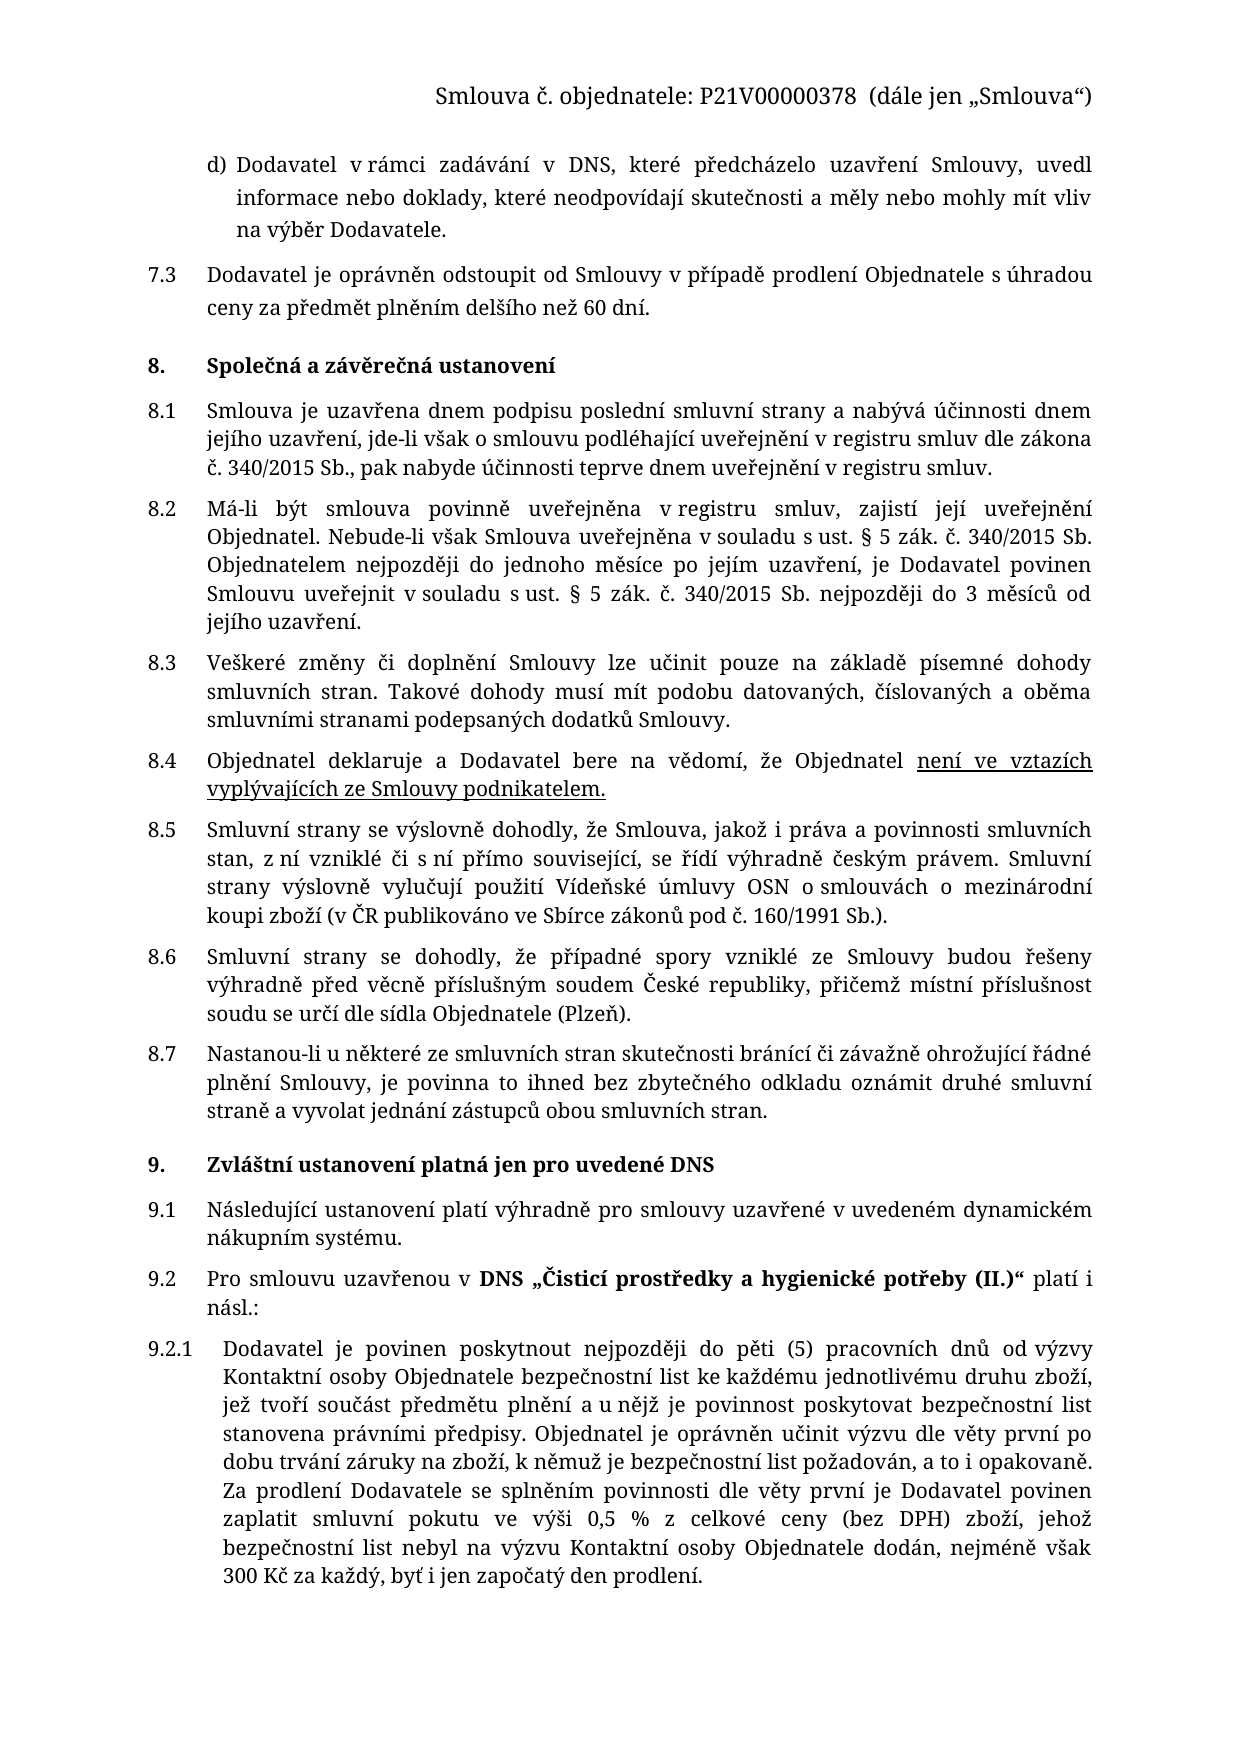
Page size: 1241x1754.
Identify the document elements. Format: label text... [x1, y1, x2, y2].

list Následující ustanovení platí výhradně pro smlouvy uzavřené v uvedeném dynamickém nákupním systému. [148, 1195, 1093, 1252]
list Společná a závěrečná ustanovení [148, 351, 1093, 379]
list Dodavatel je oprávněn odstoupit od Smlouvy v případě prodlení Objednatele s úhradou ceny za předmět plněním delšího než 60 dní. [148, 261, 1093, 322]
list Dodavatel v rámci zadávání v DNS, které předcházelo uzavření Smlouvy, uvedl informace nebo doklady, které neodpovídají skutečnosti a měly nebo mohly mít vliv na výběr Dodavatele. [207, 150, 1093, 244]
list Zvláštní ustanovení platná jen pro uvedené DNS [148, 1150, 1093, 1178]
list Má-li být smlouva povinně uveřejněna v registru smluv, zajistí její uveřejnění Objednatel. Nebude-li však Smlouva uveřejněna v souladu s ust. § 5 zák. č. 340/2015 Sb. Objednatelem nejpozději do jednoho měsíce po jejím uzavření, je Dodavatel povinen Smlouvu uveřejnit v souladu s ust. § 5 zák. č. 340/2015 Sb. nejpozději do 3 měsíců od jejího uzavření. [148, 494, 1093, 636]
list Smluvní strany se dohodly, že případné spory vzniklé ze Smlouvy budou řešeny výhradně před věcně příslušným soudem České republiky, přičemž místní příslušnost soudu se určí dle sídla Objednatele (Plzeň). [148, 942, 1093, 1027]
list Smluvní strany se výslovně dohodly, že Smlouva, jakož i práva a povinnosti smluvních stan, z ní vzniklé či s ní přímo související, se řídí výhradně českým právem. Smluvní strany výslovně vylučují použití Vídeňské úmluvy OSN o smlouvách o mezinárodní koupi zboží (v ČR publikováno ve Sbírce zákonů pod č. 160/1991 Sb.). [148, 816, 1093, 929]
list Smlouva je uzavřena dnem podpisu poslední smluvní strany a nabývá účinnosti dnem jejího uzavření, jde-li však o smlouvu podléhající uveřejnění v registru smluv dle zákona č. 340/2015 Sb., pak nabyde účinnosti teprve dnem uveřejnění v registru smluv. [148, 396, 1093, 481]
list Pro smlouvu uzavřenou v DNS „Čisticí prostředky a hygienické potřeby (II.)“ platí i násl.: [148, 1264, 1093, 1321]
list Objednatel deklaruje a Dodavatel bere na vědomí, že Objednatel není ve vztazích vyplývajících ze Smlouvy podnikatelem. [148, 746, 1093, 803]
list Nastanou-li u některé ze smluvních stran skutečnosti bránící či závažně ohrožující řádné plnění Smlouvy, je povinna to ihned bez zbytečného odkladu oznámit druhé smluvní straně a vyvolat jednání zástupců obou smluvních stran. [148, 1039, 1093, 1125]
list Veškeré změny či doplnění Smlouvy lze učinit pouze na základě písemné dohody smluvních stran. Takové dohody musí mít podobu datovaných, číslovaných a oběma smluvními stranami podepsaných dodatků Smlouvy. [148, 648, 1093, 734]
list Dodavatel je povinen poskytnout nejpozději do pěti (5) pracovních dnů od výzvy Kontaktní osoby Objednatele bezpečnostní list ke každému jednotlivému druhu zboží, jež tvoří součást předmětu plnění a u nějž je povinnost poskytovat bezpečnostní list stanovena právními předpisy. Objednatel je oprávněn učinit výzvu dle věty první po dobu trvání záruky na zboží, k němuž je bezpečnostní list požadován, a to i opakovaně. Za prodlení Dodavatele se splněním povinnosti dle věty první je Dodavatel povinen zaplatit smluvní pokutu ve výši 0,5 % z celkové ceny (bez DPH) zboží, jehož bezpečnostní list nebyl na výzvu Kontaktní osoby Objednatele dodán, nejméně však 300 Kč za každý, byť i jen započatý den prodlení. [148, 1334, 1093, 1590]
